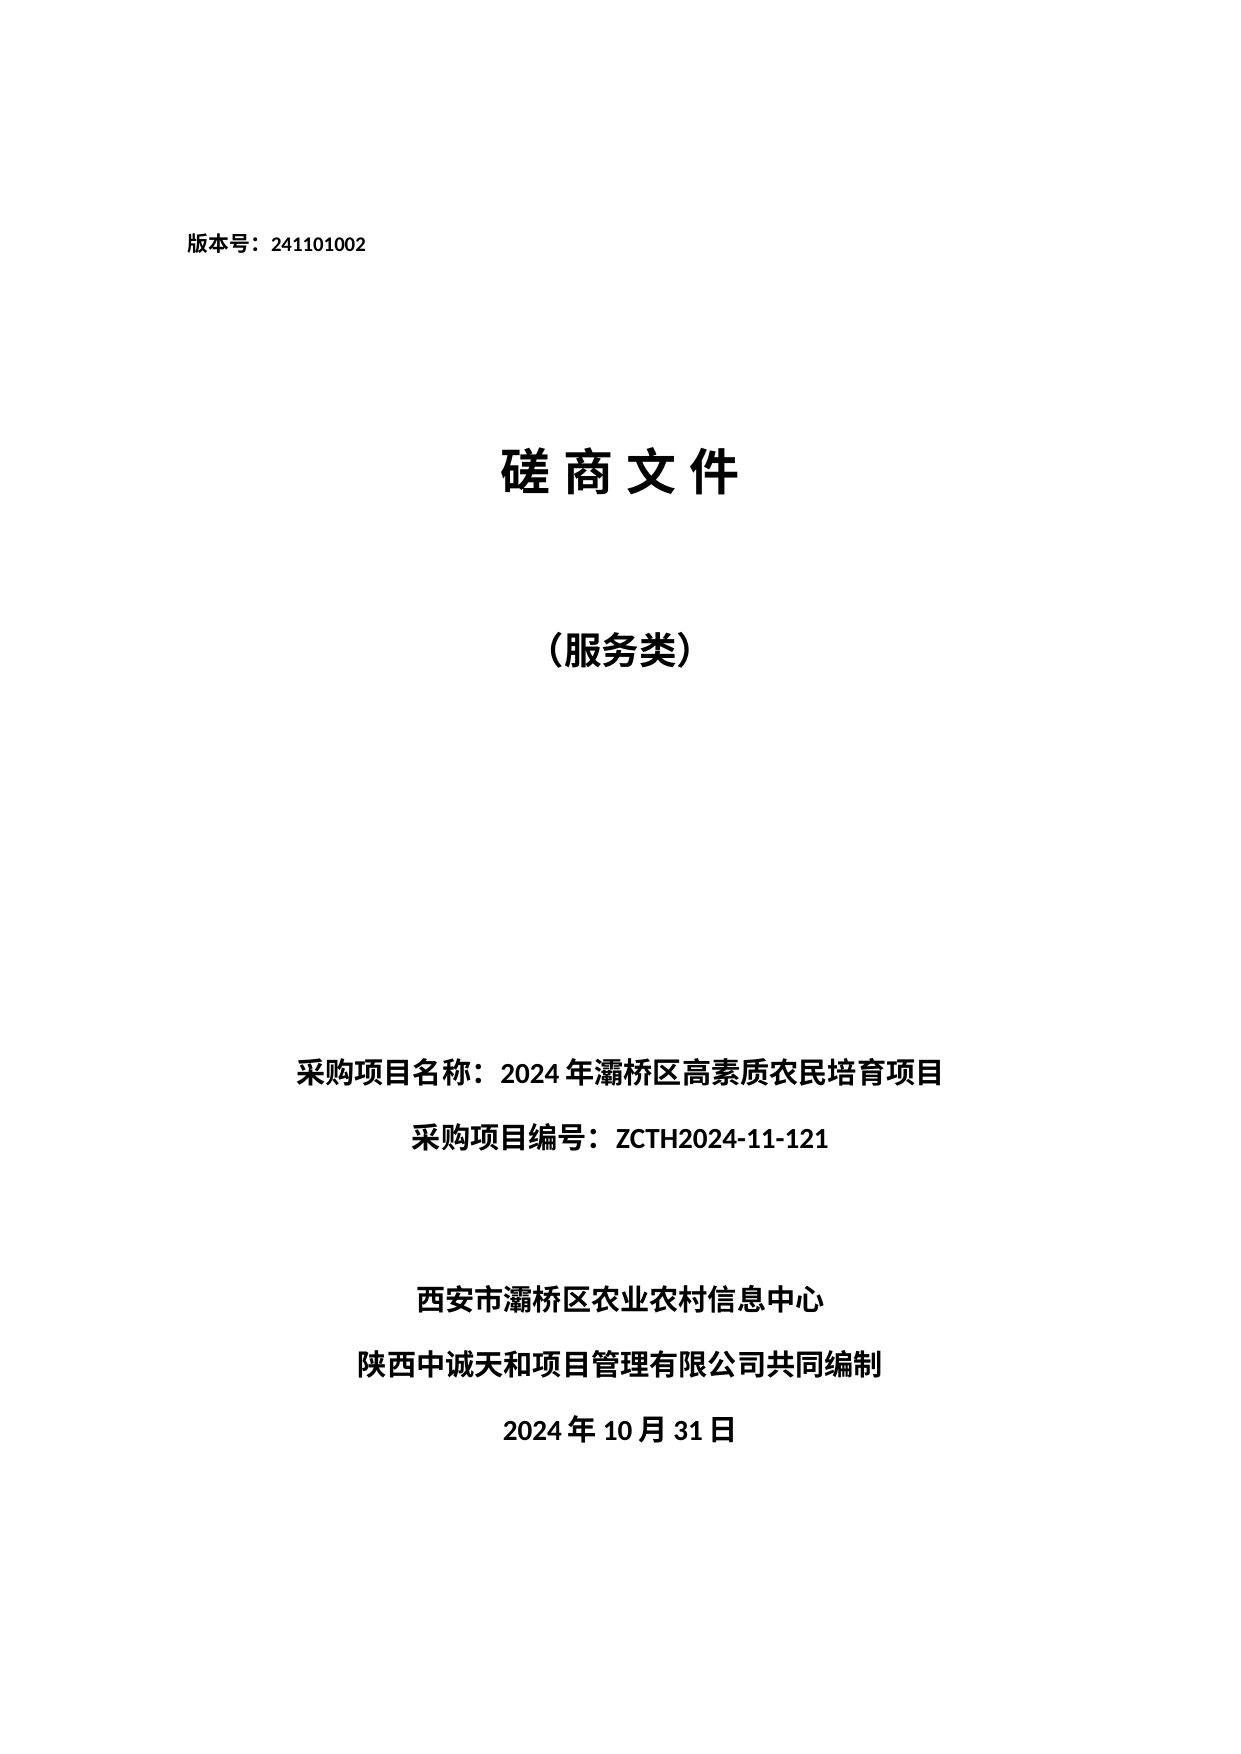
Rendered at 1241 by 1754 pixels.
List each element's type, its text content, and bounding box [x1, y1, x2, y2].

text 采购项目编号：ZCTH2024-11-121 [187, 1104, 1053, 1267]
text 西安市灞桥区农业农村信息中心 [187, 1267, 1053, 1332]
text 陕西中诚天和项目管理有限公司共同编制 [187, 1332, 1053, 1397]
text 磋 商 文 件 [187, 422, 1053, 617]
text （服务类） [187, 617, 1053, 1039]
text 采购项目名称：2024年灞桥区高素质农民培育项目 [187, 1039, 1053, 1104]
text 2024年10月31日 [187, 1397, 1053, 1462]
text 版本号：241101002 [187, 227, 1053, 422]
